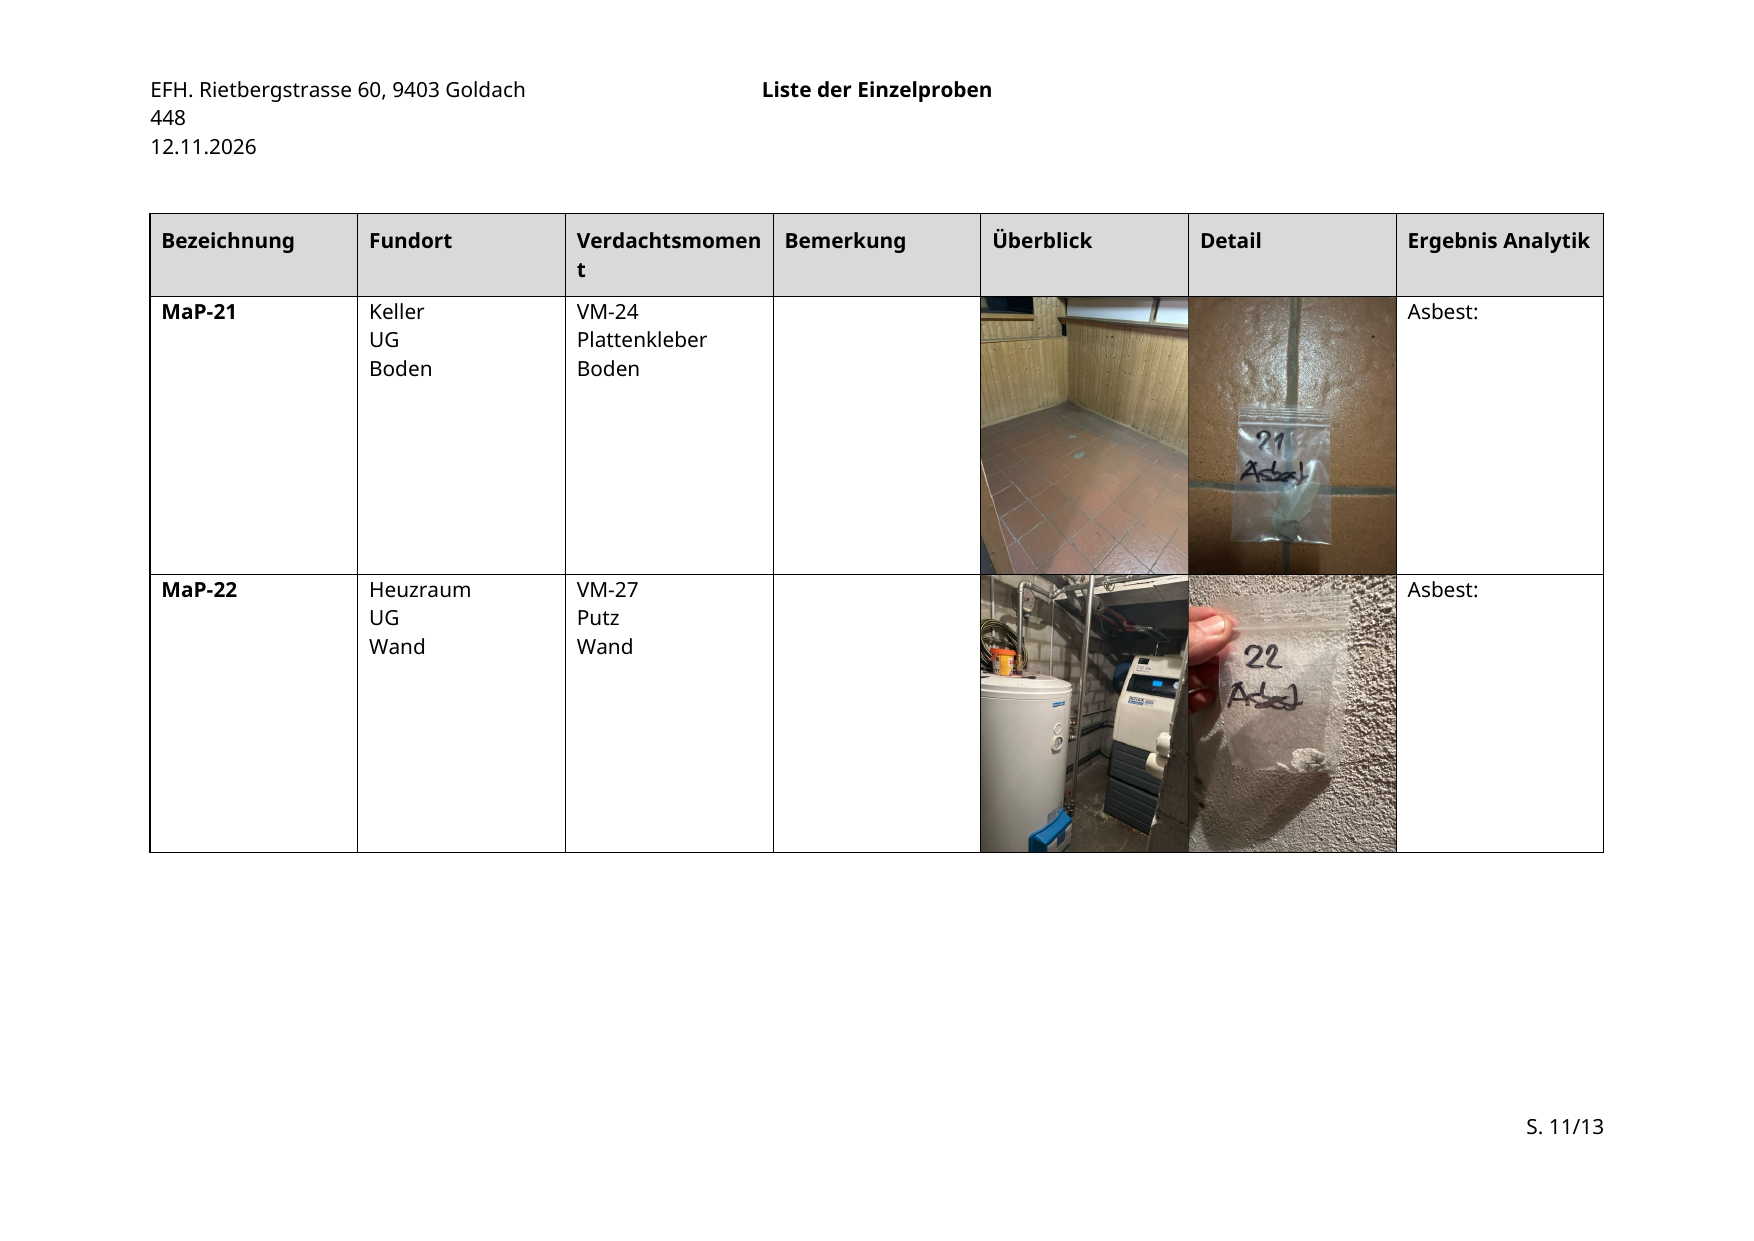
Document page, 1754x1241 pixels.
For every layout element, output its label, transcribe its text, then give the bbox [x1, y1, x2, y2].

table_header Bemerkung [774, 214, 980, 296]
table_header Verdachtsmoment [566, 214, 773, 296]
picture [980, 575, 1397, 852]
table_cell Asbest: [1397, 575, 1603, 852]
table_cell MaP-21 [151, 297, 357, 574]
table_cell MaP-22 [151, 575, 357, 852]
table_header Ergebnis Analytik [1397, 214, 1603, 296]
table_cell [774, 575, 980, 852]
table_cell Heuzraum UG Wand [358, 575, 565, 852]
table_cell Asbest: [1397, 297, 1603, 574]
table_header Detail [1189, 214, 1396, 296]
table_header Fundort [358, 214, 565, 296]
table_cell VM-27 Putz Wand [566, 575, 773, 852]
table_header Bezeichnung [151, 214, 357, 296]
table_cell VM-24 Plattenkleber Boden [566, 297, 773, 574]
picture [980, 297, 1397, 574]
table_cell Keller UG Boden [358, 297, 565, 574]
table_cell [774, 297, 980, 574]
table_header Überblick [981, 214, 1188, 296]
